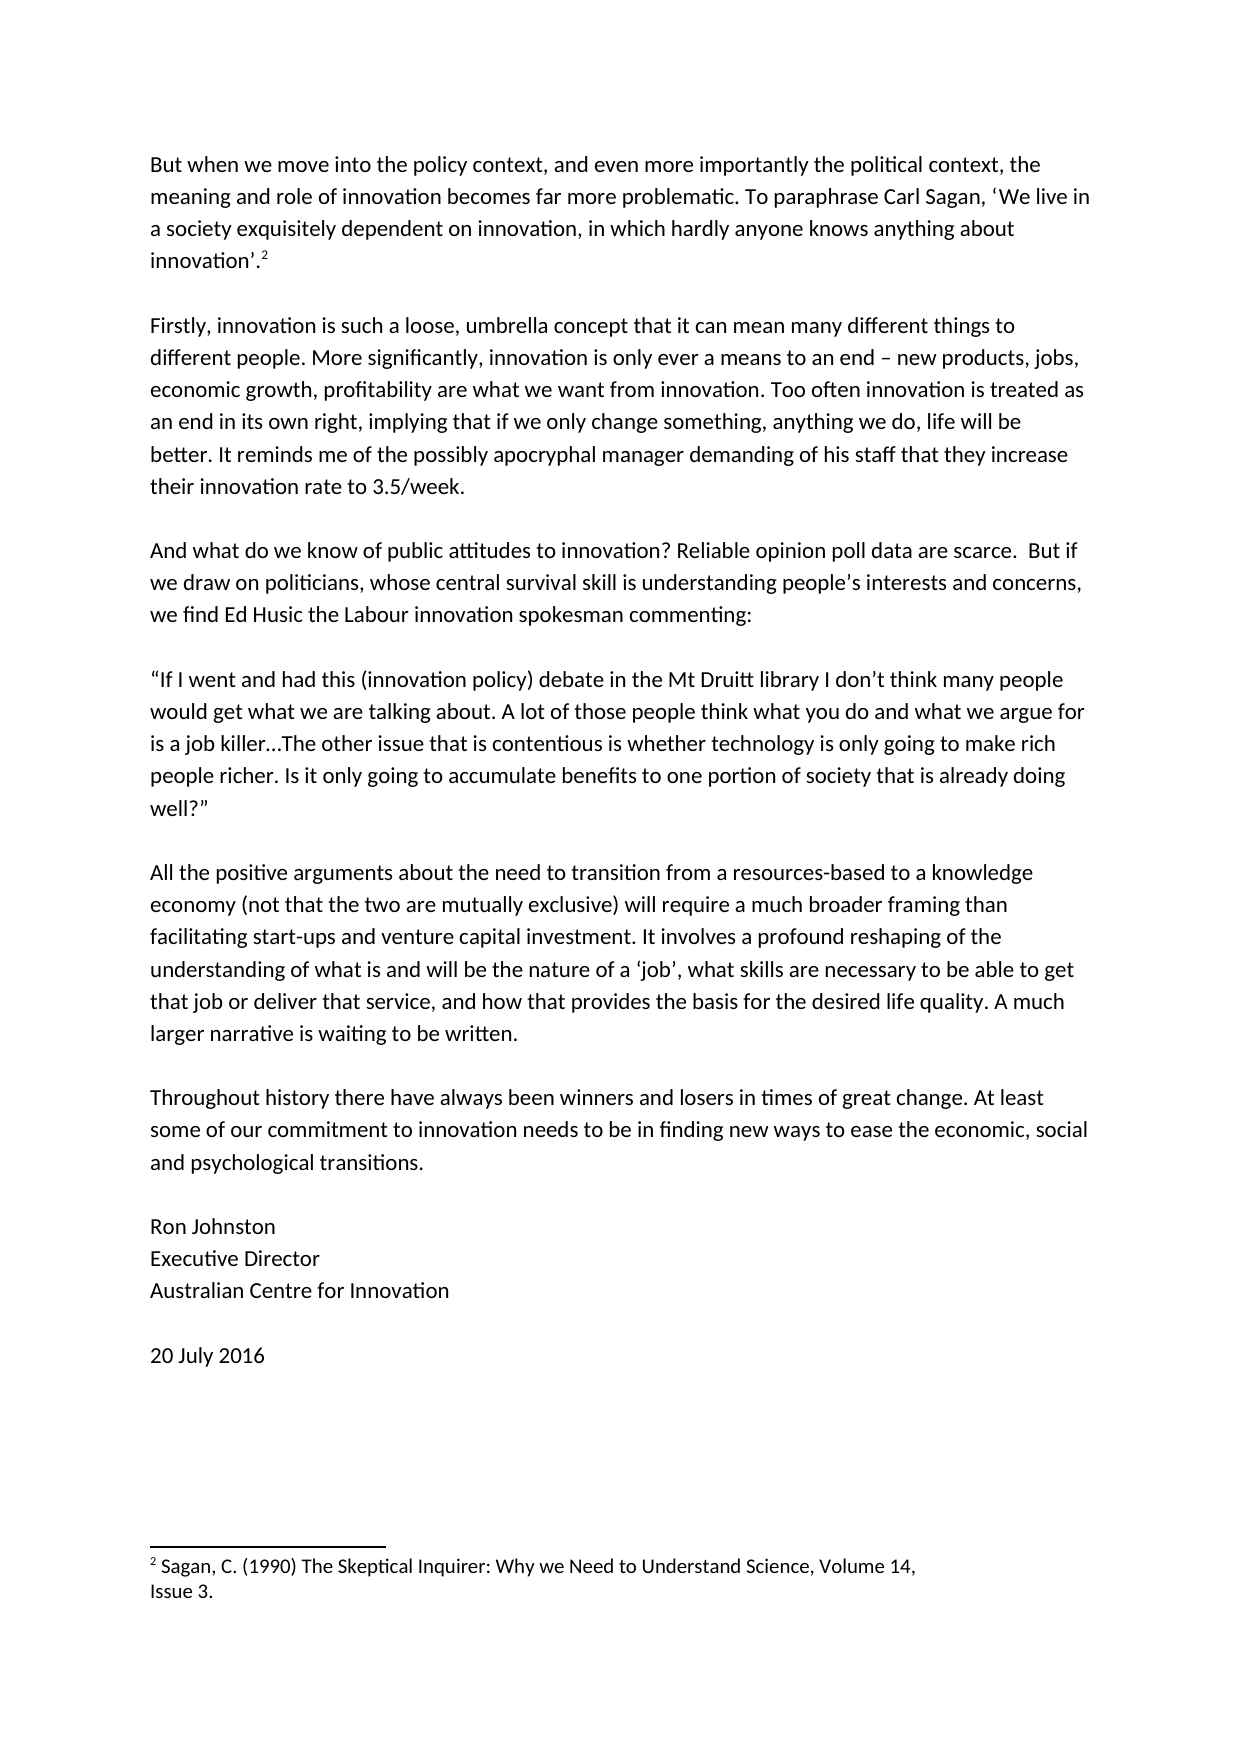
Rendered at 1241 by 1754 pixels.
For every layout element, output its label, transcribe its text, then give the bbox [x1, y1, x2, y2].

text But when we move into the policy context, and even more importantly the political context, the meaning and role of innovation becomes far more problematic. To paraphrase Carl Sagan, ‘We live in a society exquisitely dependent on innovation, in which hardly anyone knows anything about innovation’. [150, 150, 1090, 274]
text Ron Johnston [150, 1212, 1090, 1240]
text All the positive arguments about the need to transition from a resources-based to a knowledge economy (not that the two are mutually exclusive) will require a much broader framing than facilitating start-ups and venture capital investment. It involves a profound reshaping of the understanding of what is and will be the nature of a ‘job’, what skills are necessary to be able to get that job or deliver that service, and how that provides the basis for the desired life quality. A much larger narrative is waiting to be written. [150, 858, 1090, 1047]
text And what do we know of public attitudes to innovation? Reliable opinion poll data are scarce. But if we draw on politicians, whose central survival skill is understanding people’s interests and concerns, we find Ed Husic the Labour innovation spokesman commenting: [150, 536, 1090, 629]
text Throughout history there have always been winners and losers in times of great change. At least some of our commitment to innovation needs to be in finding new ways to ease the economic, social and psychological transitions. [150, 1083, 1090, 1176]
text Executive Director [150, 1244, 1090, 1272]
text Australian Centre for Innovation [150, 1277, 1090, 1304]
text Firstly, innovation is such a loose, umbrella concept that it can mean many different things to different people. More significantly, innovation is only ever a means to an end – new products, jobs, economic growth, profitability are what we want from innovation. Too often innovation is treated as an end in its own right, implying that if we only change something, anything we do, life will be better. It reminds me of the possibly apocryphal manager demanding of his staff that they increase their innovation rate to 3.5/week. [150, 311, 1090, 500]
text 20 July 2016 [150, 1341, 1090, 1369]
text “If I went and had this (innovation policy) debate in the Mt Druitt library I don’t think many people would get what we are talking about. A lot of those people think what you do and what we argue for is a job killer…The other issue that is contentious is whether technology is only going to make rich people richer. Is it only going to accumulate benefits to one portion of society that is already doing well?” [150, 665, 1090, 822]
